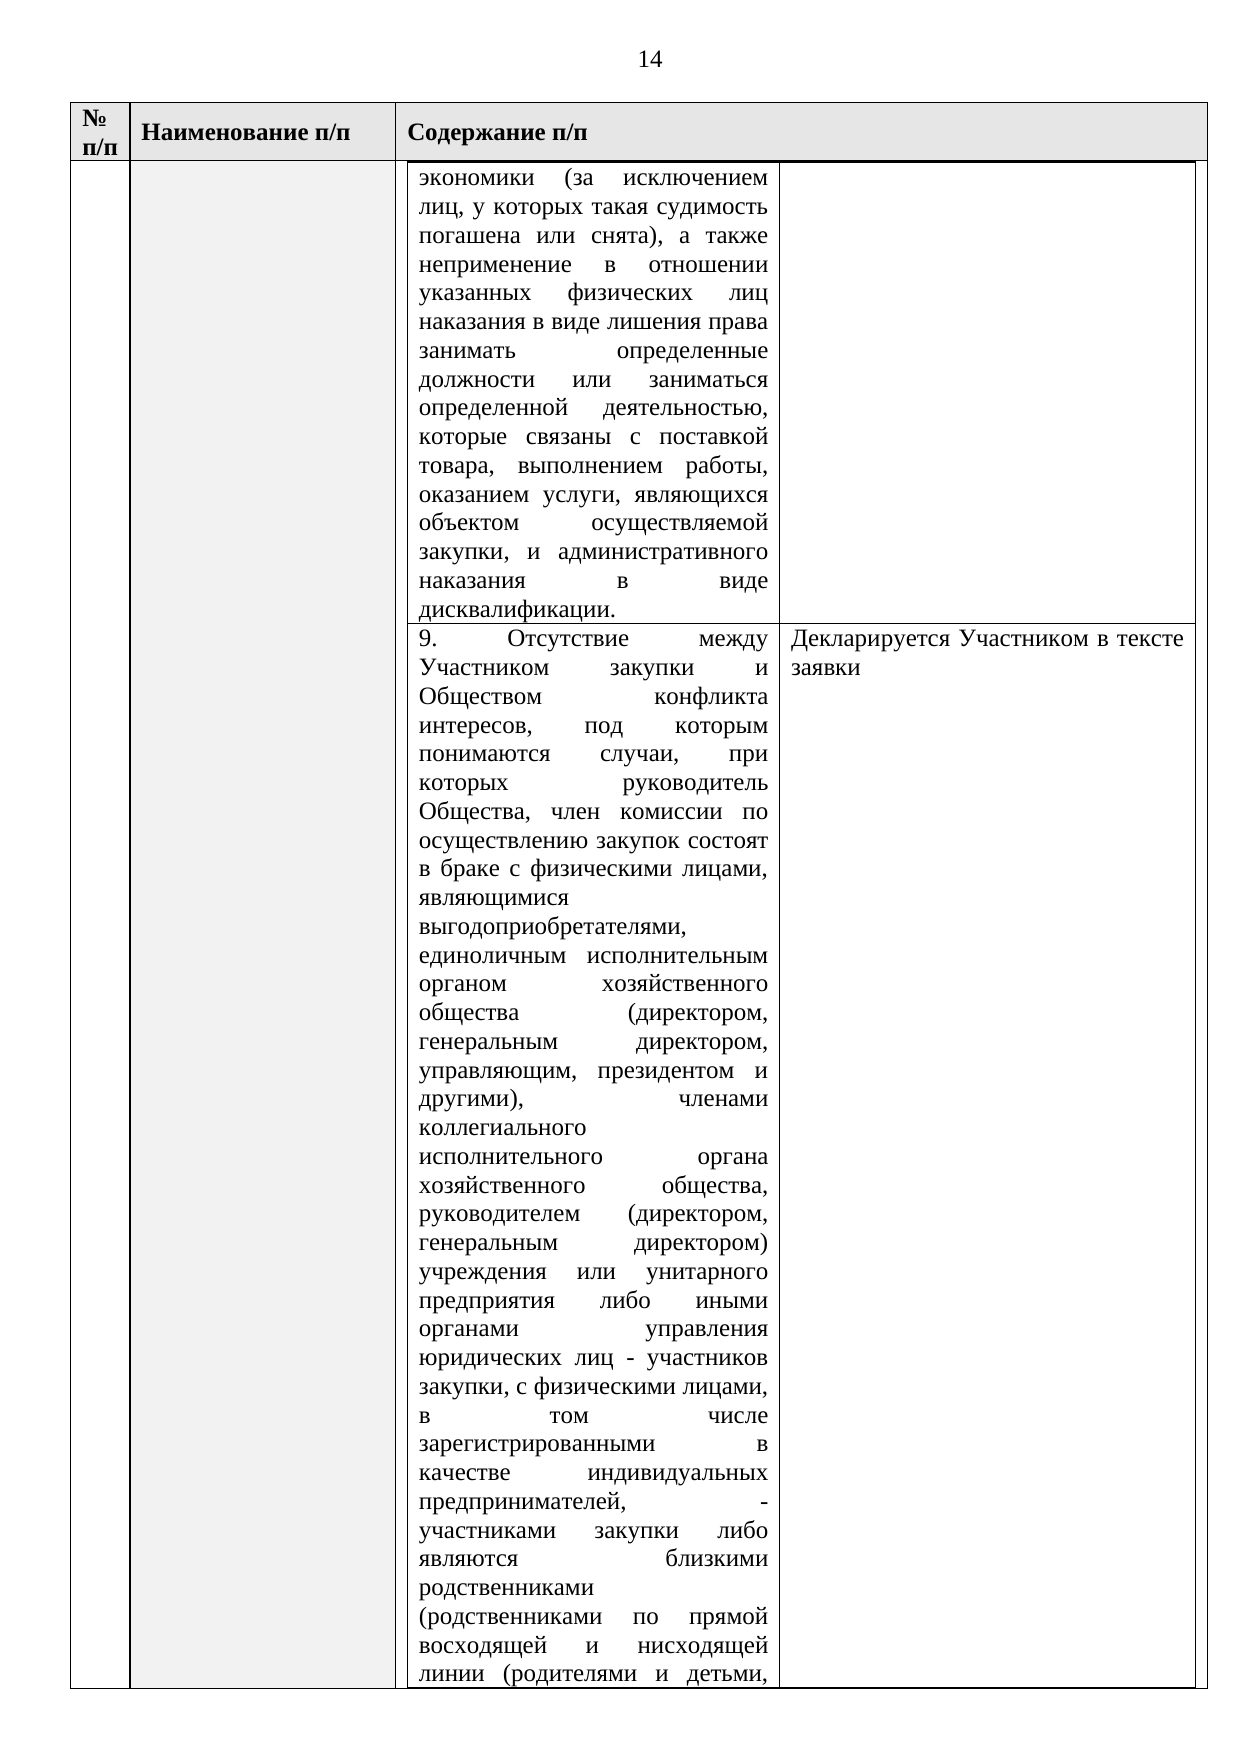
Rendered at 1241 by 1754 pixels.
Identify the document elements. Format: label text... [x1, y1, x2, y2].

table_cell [408, 163, 779, 623]
table_cell [71, 161, 129, 1688]
table_header № п/п [71, 103, 129, 160]
table_header Содержание п/п [396, 103, 1207, 160]
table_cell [131, 161, 395, 1688]
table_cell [396, 161, 407, 1688]
table_header Наименование п/п [131, 103, 395, 160]
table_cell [1196, 161, 1207, 1688]
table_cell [780, 163, 1195, 623]
